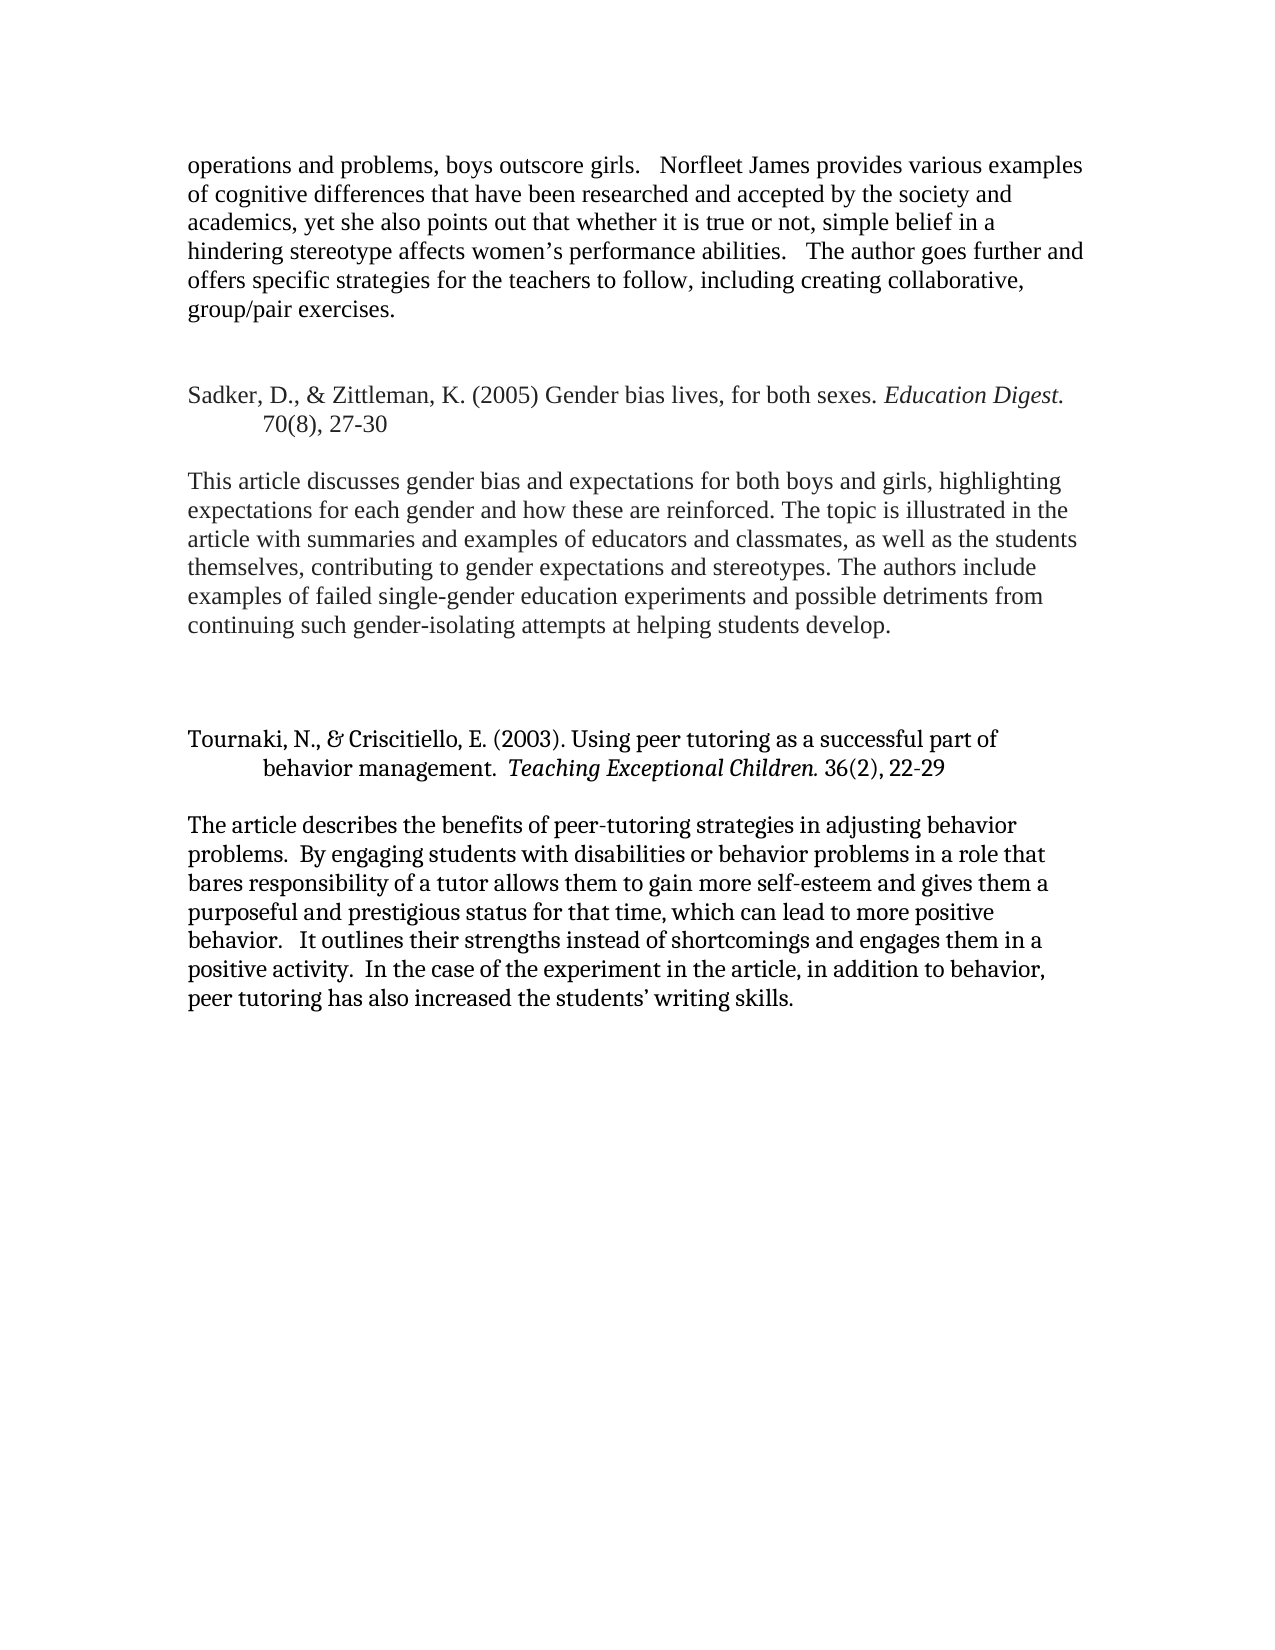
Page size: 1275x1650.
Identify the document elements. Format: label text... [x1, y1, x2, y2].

text The article describes the benefits of peer-tutoring strategies in adjusting behavior problems. By engaging students with disabilities or behavior problems in a role that bares responsibility of a tutor allows them to gain more self-esteem and gives them a purposeful and prestigious status for that time, which can lead to more positive behavior. It outlines their strengths instead of shortcomings and engages them in a positive activity. In the case of the experiment in the article, in addition to behavior, peer tutoring has also increased the students’ writing skills. [187, 811, 1087, 1012]
text Tournaki, N., & Criscitiello, E. (2003). Using peer tutoring as a successful part of behavior management. Teaching Exceptional Children. 36(2), 22-29 [187, 725, 1087, 782]
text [187, 150, 1087, 322]
text This article discusses gender bias and expectations for both boys and girls, highlighting expectations for each gender and how these are reinforced. The topic is illustrated in the article with summaries and examples of educators and classmates, as well as the students themselves, contributing to gender expectations and stereotypes. The authors include examples of failed single-gender education experiments and possible detriments from continuing such gender-isolating attempts at helping students develop. [187, 466, 1087, 639]
text Sadker, D., & Zittleman, K. (2005) Gender bias lives, for both sexes. Education Digest. 70(8), 27-30 [187, 380, 1087, 437]
